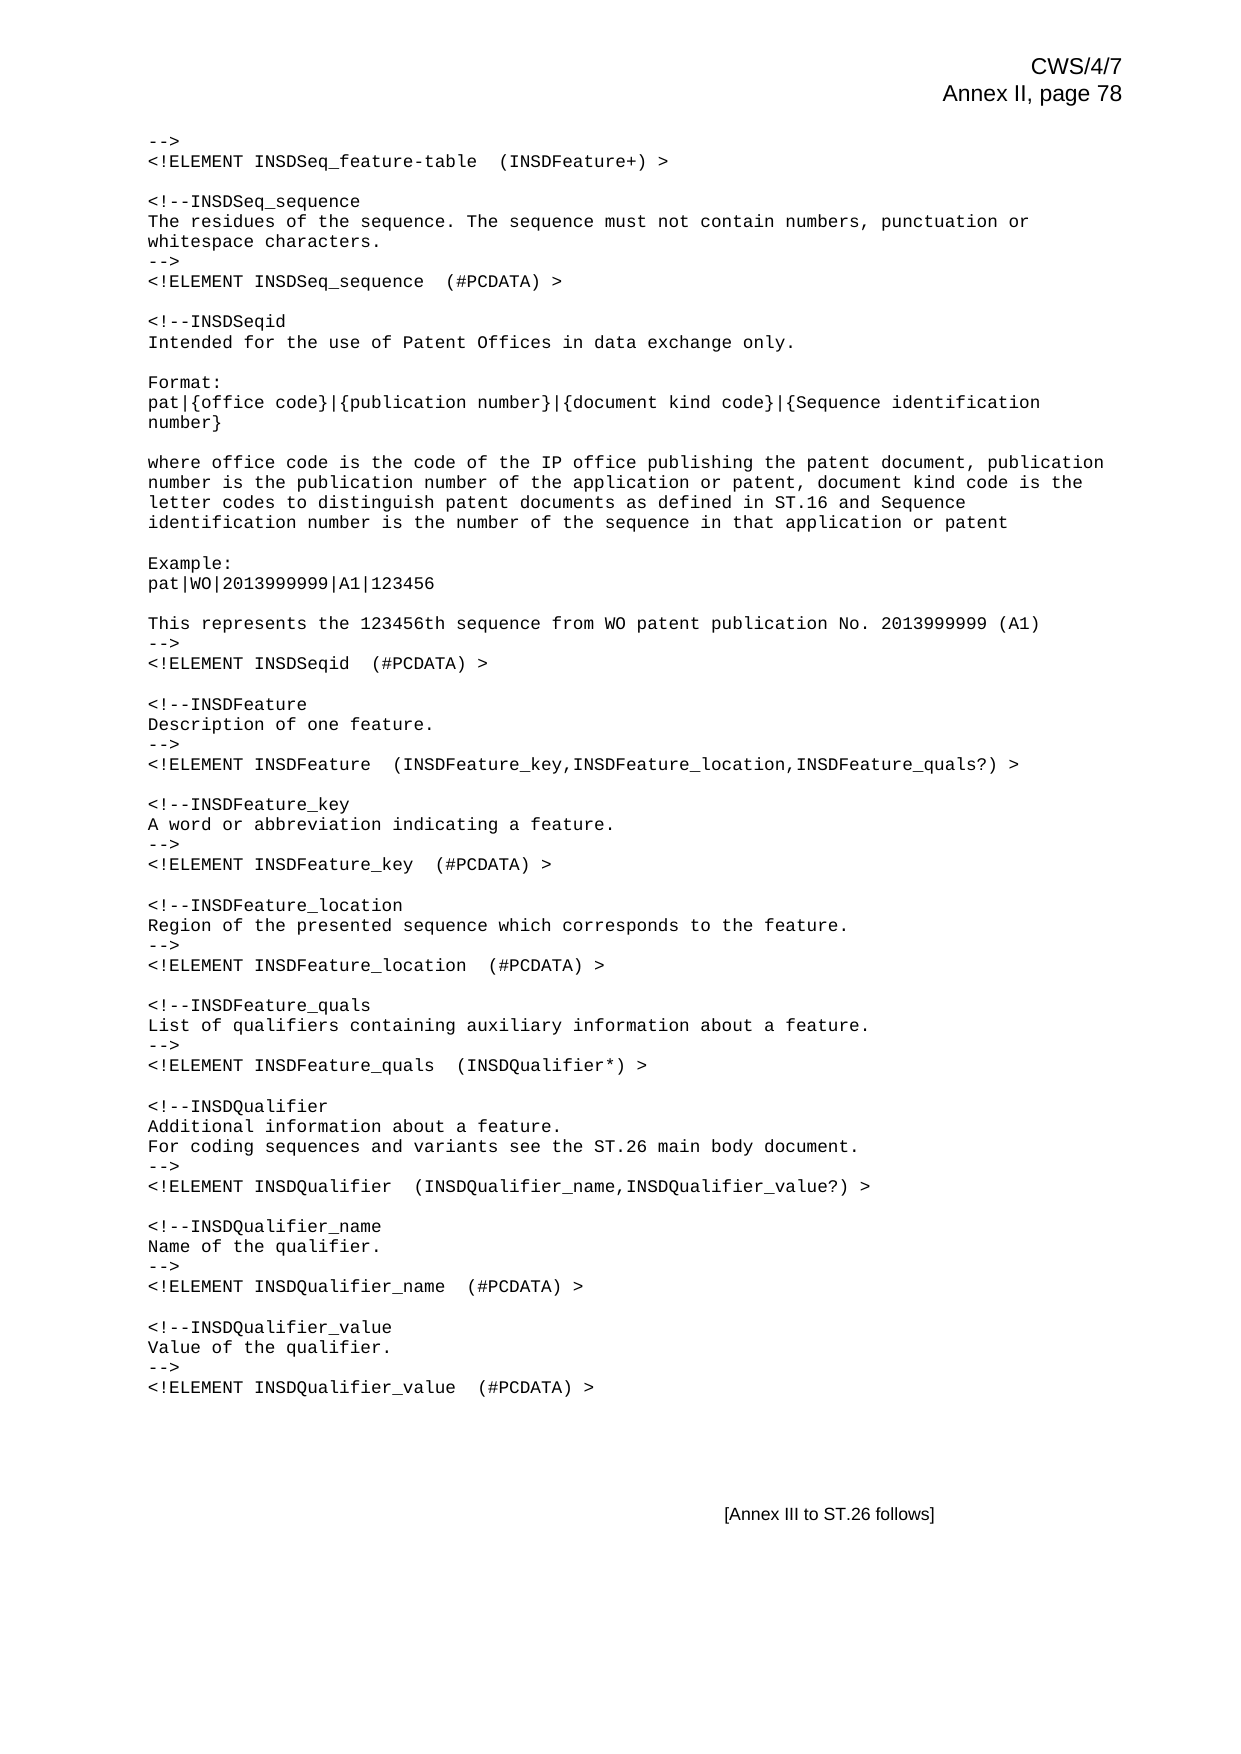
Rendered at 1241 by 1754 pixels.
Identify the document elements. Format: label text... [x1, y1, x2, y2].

text Region of the presented sequence which corresponds to the feature. [148, 916, 1122, 936]
text <!ELEMENT INSDSeq_feature-table (INSDFeature+) > [148, 152, 1122, 172]
text <!--INSDFeature_location [148, 896, 1122, 916]
text --> [148, 1037, 1122, 1057]
text <!--INSDQualifier [148, 1097, 1122, 1117]
text A word or abbreviation indicating a feature. [148, 816, 1122, 836]
text --> [148, 635, 1122, 655]
text --> [148, 936, 1122, 956]
text Additional information about a feature. [148, 1117, 1122, 1137]
text <!--INSDFeature_quals [148, 997, 1122, 1017]
text <!--INSDFeature_key [148, 796, 1122, 816]
text <!--INSDQualifier_name [148, 1218, 1122, 1238]
text Intended for the use of Patent Offices in data exchange only. [148, 333, 1122, 353]
text <!ELEMENT INSDSeq_sequence (#PCDATA) > [148, 273, 1122, 293]
text <!--INSDSeq_sequence [148, 192, 1122, 213]
text Example: [148, 554, 1122, 574]
text Description of one feature. [148, 715, 1122, 735]
text --> [148, 1157, 1122, 1178]
text pat|WO|2013999999|A1|123456 [148, 574, 1122, 594]
text Name of the qualifier. [148, 1238, 1122, 1258]
text <!ELEMENT INSDFeature_location (#PCDATA) > [148, 956, 1122, 977]
text List of qualifiers containing auxiliary information about a feature. [148, 1017, 1122, 1037]
text [Annex III to ST.26 follows] [724, 1504, 1122, 1524]
text <!ELEMENT INSDSeqid (#PCDATA) > [148, 655, 1122, 675]
text The residues of the sequence. The sequence must not contain numbers, punctuation or whitespace characters. [148, 213, 1122, 253]
text <!ELEMENT INSDQualifier (INSDQualifier_name,INSDQualifier_value?) > [148, 1178, 1122, 1198]
text <!--INSDQualifier_value [148, 1318, 1122, 1338]
text --> [148, 132, 1122, 152]
text <!--INSDFeature [148, 695, 1122, 715]
text <!ELEMENT INSDQualifier_name (#PCDATA) > [148, 1278, 1122, 1298]
text --> [148, 1358, 1122, 1379]
text <!ELEMENT INSDFeature_quals (INSDQualifier*) > [148, 1057, 1122, 1077]
text <!ELEMENT INSDFeature_key (#PCDATA) > [148, 856, 1122, 876]
text where office code is the code of the IP office publishing the patent document, publication number is the publication number of the application or patent, document kind code is the letter codes to distinguish patent documents as defined in ST.16 and Sequence identification number is the number of the sequence in that application or patent [148, 454, 1122, 534]
text --> [148, 735, 1122, 755]
text Format: [148, 373, 1122, 393]
text <!ELEMENT INSDFeature (INSDFeature_key,INSDFeature_location,INSDFeature_quals?) > [148, 755, 1122, 776]
text pat|{office code}|{publication number}|{document kind code}|{Sequence identification number} [148, 393, 1122, 434]
text <!--INSDSeqid [148, 313, 1122, 333]
text --> [148, 1258, 1122, 1278]
text --> [148, 253, 1122, 273]
text This represents the 123456th sequence from WO patent publication No. 2013999999 (A1) [148, 615, 1122, 635]
text For coding sequences and variants see the ST.26 main body document. [148, 1137, 1122, 1157]
text <!ELEMENT INSDQualifier_value (#PCDATA) > [148, 1379, 1122, 1399]
text Value of the qualifier. [148, 1338, 1122, 1358]
text --> [148, 836, 1122, 856]
